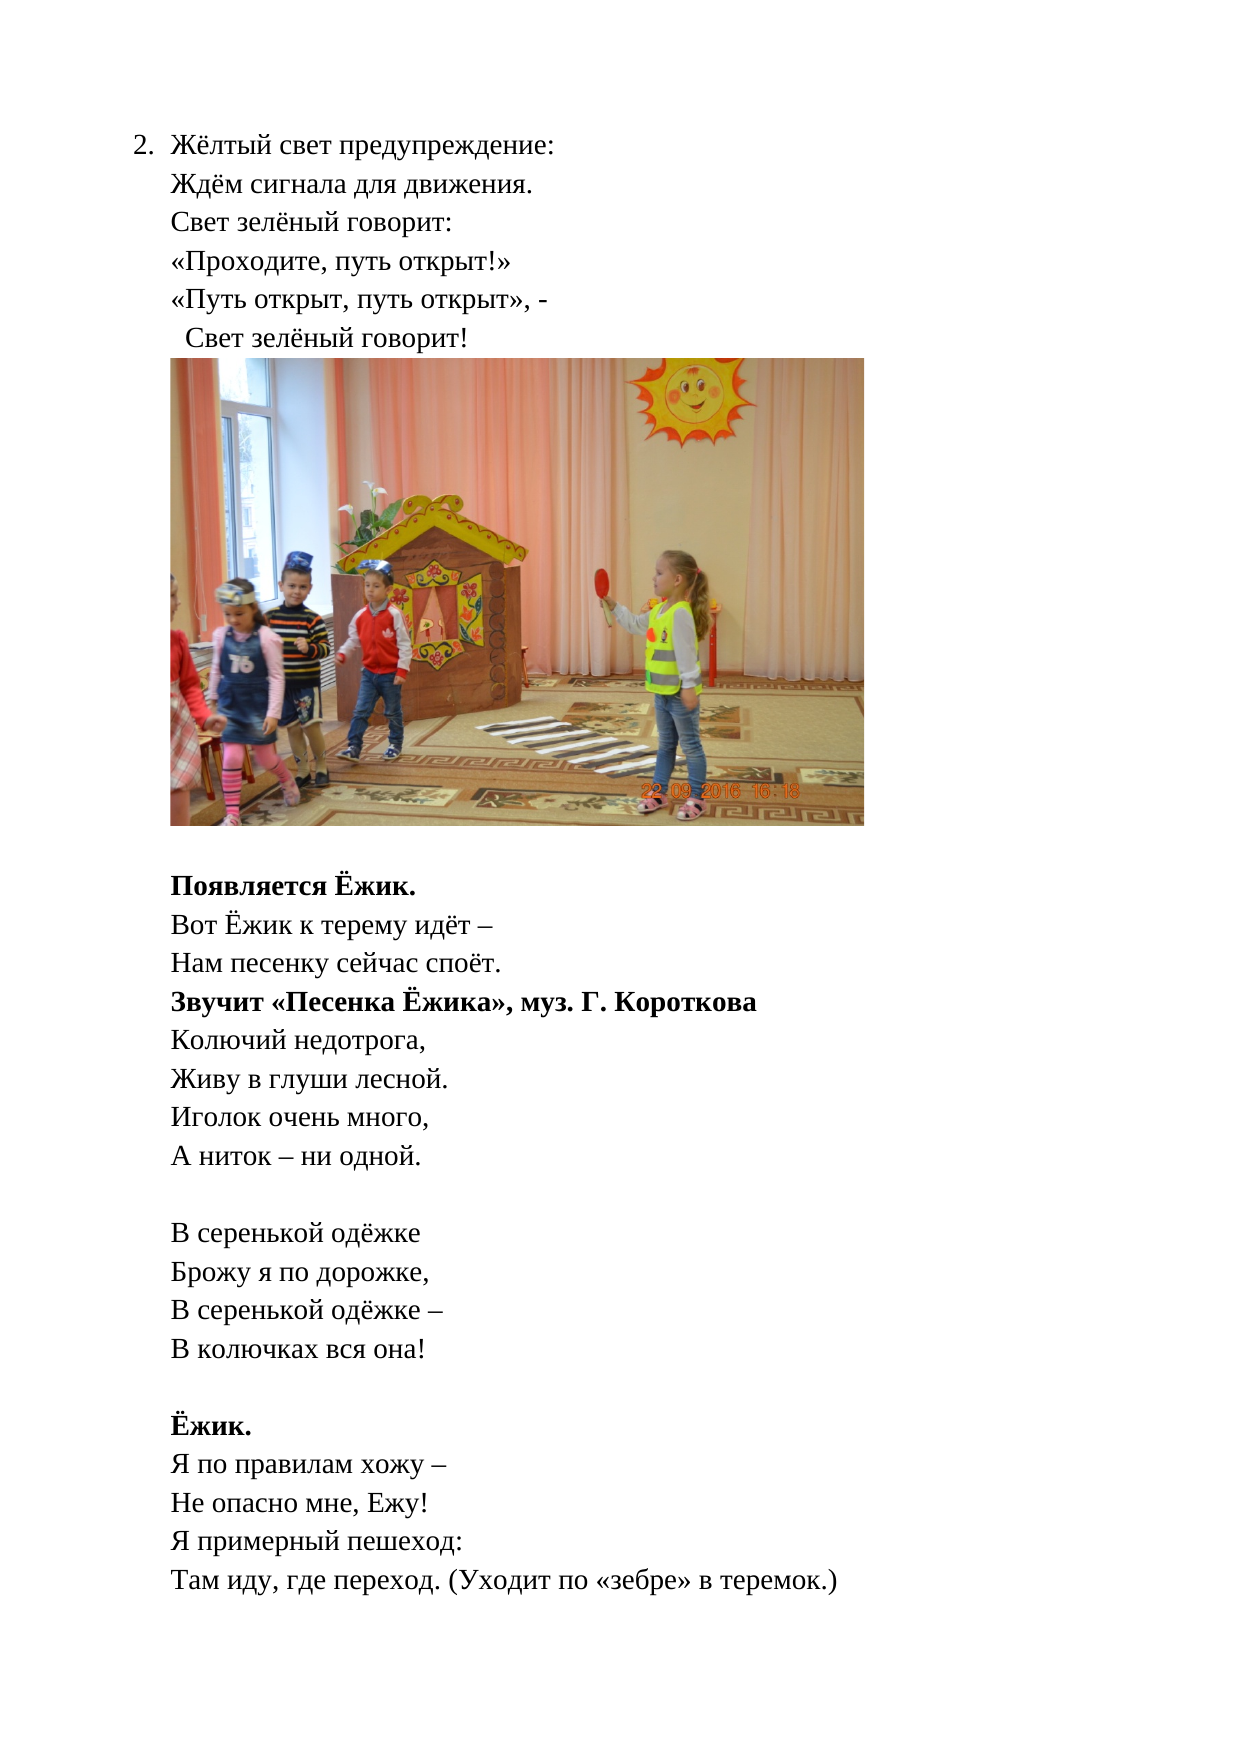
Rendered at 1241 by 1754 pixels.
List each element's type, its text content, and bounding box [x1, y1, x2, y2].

list Живу в глуши лесной. [170, 1061, 1152, 1094]
list Свет зелёный говорит! [170, 320, 1152, 353]
list Жёлтый свет предупреждение: [133, 127, 1152, 161]
list А ниток – ни одной. [170, 1138, 1152, 1172]
list Брожу я по дорожке, [170, 1254, 1152, 1287]
list В колючках вся она! [170, 1331, 1152, 1364]
list Иголок очень много, [170, 1099, 1152, 1133]
list В серенькой одёжке – [170, 1292, 1152, 1326]
list Ждём сигнала для движения. [170, 166, 1152, 199]
list Ёжик. [170, 1408, 1152, 1441]
list Я примерный пешеход: [170, 1523, 1152, 1557]
list «Путь открыт, путь открыт», - [170, 281, 1152, 315]
list Звучит «Песенка Ёжика», муз. Г. Короткова [170, 984, 1152, 1017]
list В серенькой одёжке [170, 1215, 1152, 1249]
list Свет зелёный говорит: [170, 204, 1152, 238]
list Колючий недотрога, [170, 1022, 1152, 1056]
list Появляется Ёжик. [170, 868, 1152, 902]
list «Проходите, путь открыт!» [170, 243, 1152, 276]
picture [170, 358, 865, 826]
list Нам песенку сейчас споёт. [170, 945, 1152, 979]
list Не опасно мне, Ежу! [170, 1485, 1152, 1518]
list Там иду, где переход. (Уходит по «зебре» в теремок.) [170, 1562, 1152, 1596]
list Я по правилам хожу – [170, 1446, 1152, 1480]
list Вот Ёжик к терему идёт – [170, 907, 1152, 940]
